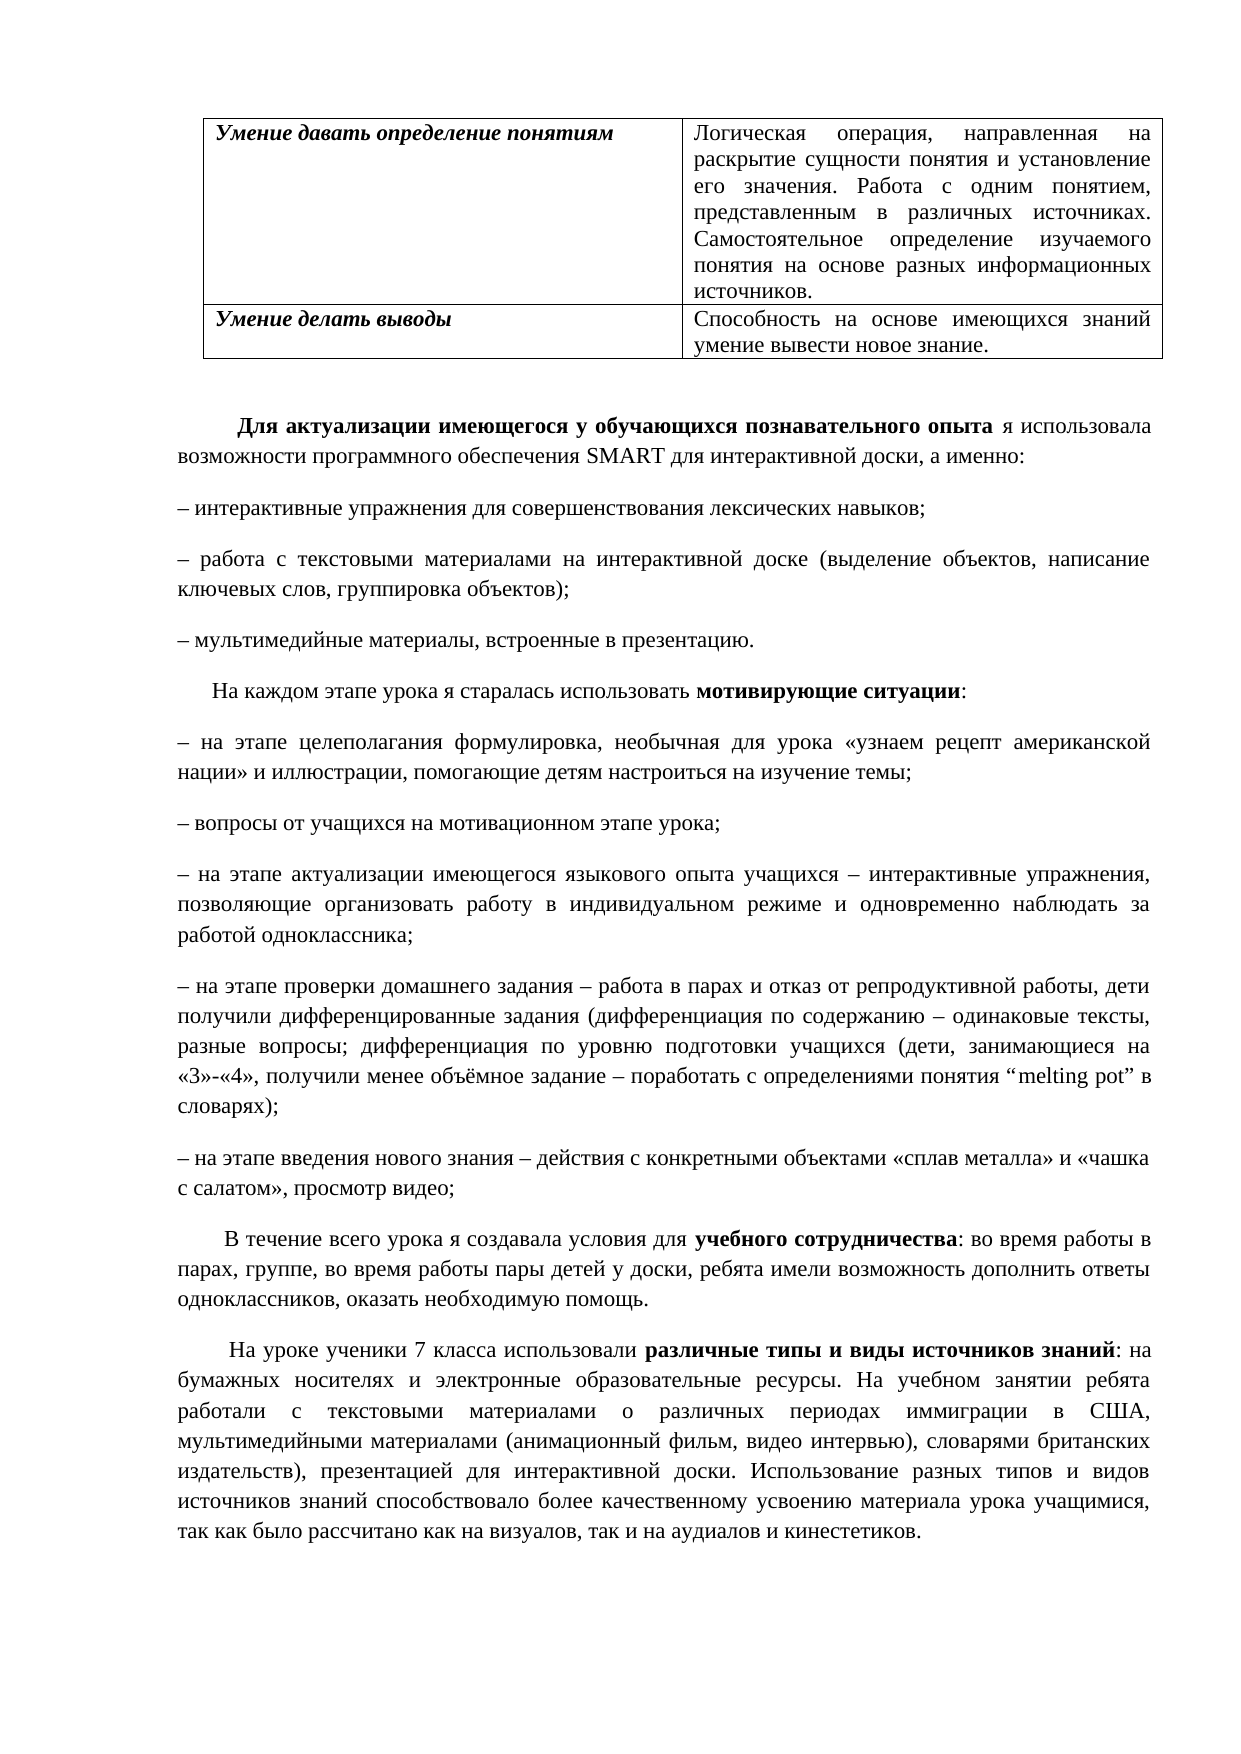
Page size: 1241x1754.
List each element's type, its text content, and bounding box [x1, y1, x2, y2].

text На каждом этапе урока я старалась использовать мотивирующие ситуации: [177, 677, 1152, 703]
text – мультимедийные материалы, встроенные в презентацию. [177, 626, 1152, 652]
text – на этапе проверки домашнего задания – работа в парах и отказ от репродуктивной работы, дети получили дифференцированные задания (дифференциация по содержанию – одинаковые тексты, разные вопросы; дифференциация по уровню подготовки учащихся (дети, занимающиеся на «3»-«4», получили менее объёмное задание – поработать с определениями понятия “melting pot” в словарях); [177, 972, 1152, 1119]
text – на этапе актуализации имеющегося языкового опыта учащихся – интерактивные упражнения, позволяющие организовать работу в индивидуальном режиме и одновременно наблюдать за работой одноклассника; [177, 860, 1152, 947]
text – на этапе целеполагания формулировка, необычная для урока «узнаем рецепт американской нации» и иллюстрации, помогающие детям настроиться на изучение темы; [177, 728, 1152, 784]
text – интерактивные упражнения для совершенствования лексических навыков; [177, 493, 1152, 520]
text – работа с текстовыми материалами на интерактивной доске (выделение объектов, написание ключевых слов, группировка объектов); [177, 544, 1152, 601]
table_cell Способность на основе имеющихся знаний умение вывести новое знание. [683, 305, 1162, 357]
table_cell Умение делать выводы [204, 305, 682, 357]
text Для актуализации имеющегося у обучающихся познавательного опыта я использовала возможности программного обеспечения SMART для интерактивной доски, а именно: [177, 412, 1152, 469]
text – вопросы от учащихся на мотивационном этапе урока; [177, 809, 1152, 836]
table_header Логическая операция, направленная на раскрытие сущности понятия и установление его значения. Работа с одним понятием, представленным в различных источниках. Самостоятельное определение изучаемого понятия на основе разных информационных источников. [683, 119, 1162, 304]
text На уроке ученики 7 класса использовали различные типы и виды источников знаний: на бумажных носителях и электронные образовательные ресурсы. На учебном занятии ребята работали с текстовыми материалами о различных периодах иммиграции в США, мультимедийными материалами (анимационный фильм, видео интервью), словарями британских издательств), презентацией для интерактивной доски. Использование разных типов и видов источников знаний способствовало более качественному усвоению материала урока учащимися, так как было рассчитано как на визуалов, так и на аудиалов и кинестетиков. [177, 1336, 1152, 1544]
text В течение всего урока я создавала условия для учебного сотрудничества: во время работы в парах, группе, во время работы пары детей у доски, ребята имели возможность дополнить ответы одноклассников, оказать необходимую помощь. [177, 1225, 1152, 1312]
text – на этапе введения нового знания – действия с конкретными объектами «сплав металла» и «чашка с салатом», просмотр видео; [177, 1143, 1152, 1200]
table_header Умение давать определение понятиям [204, 119, 682, 304]
